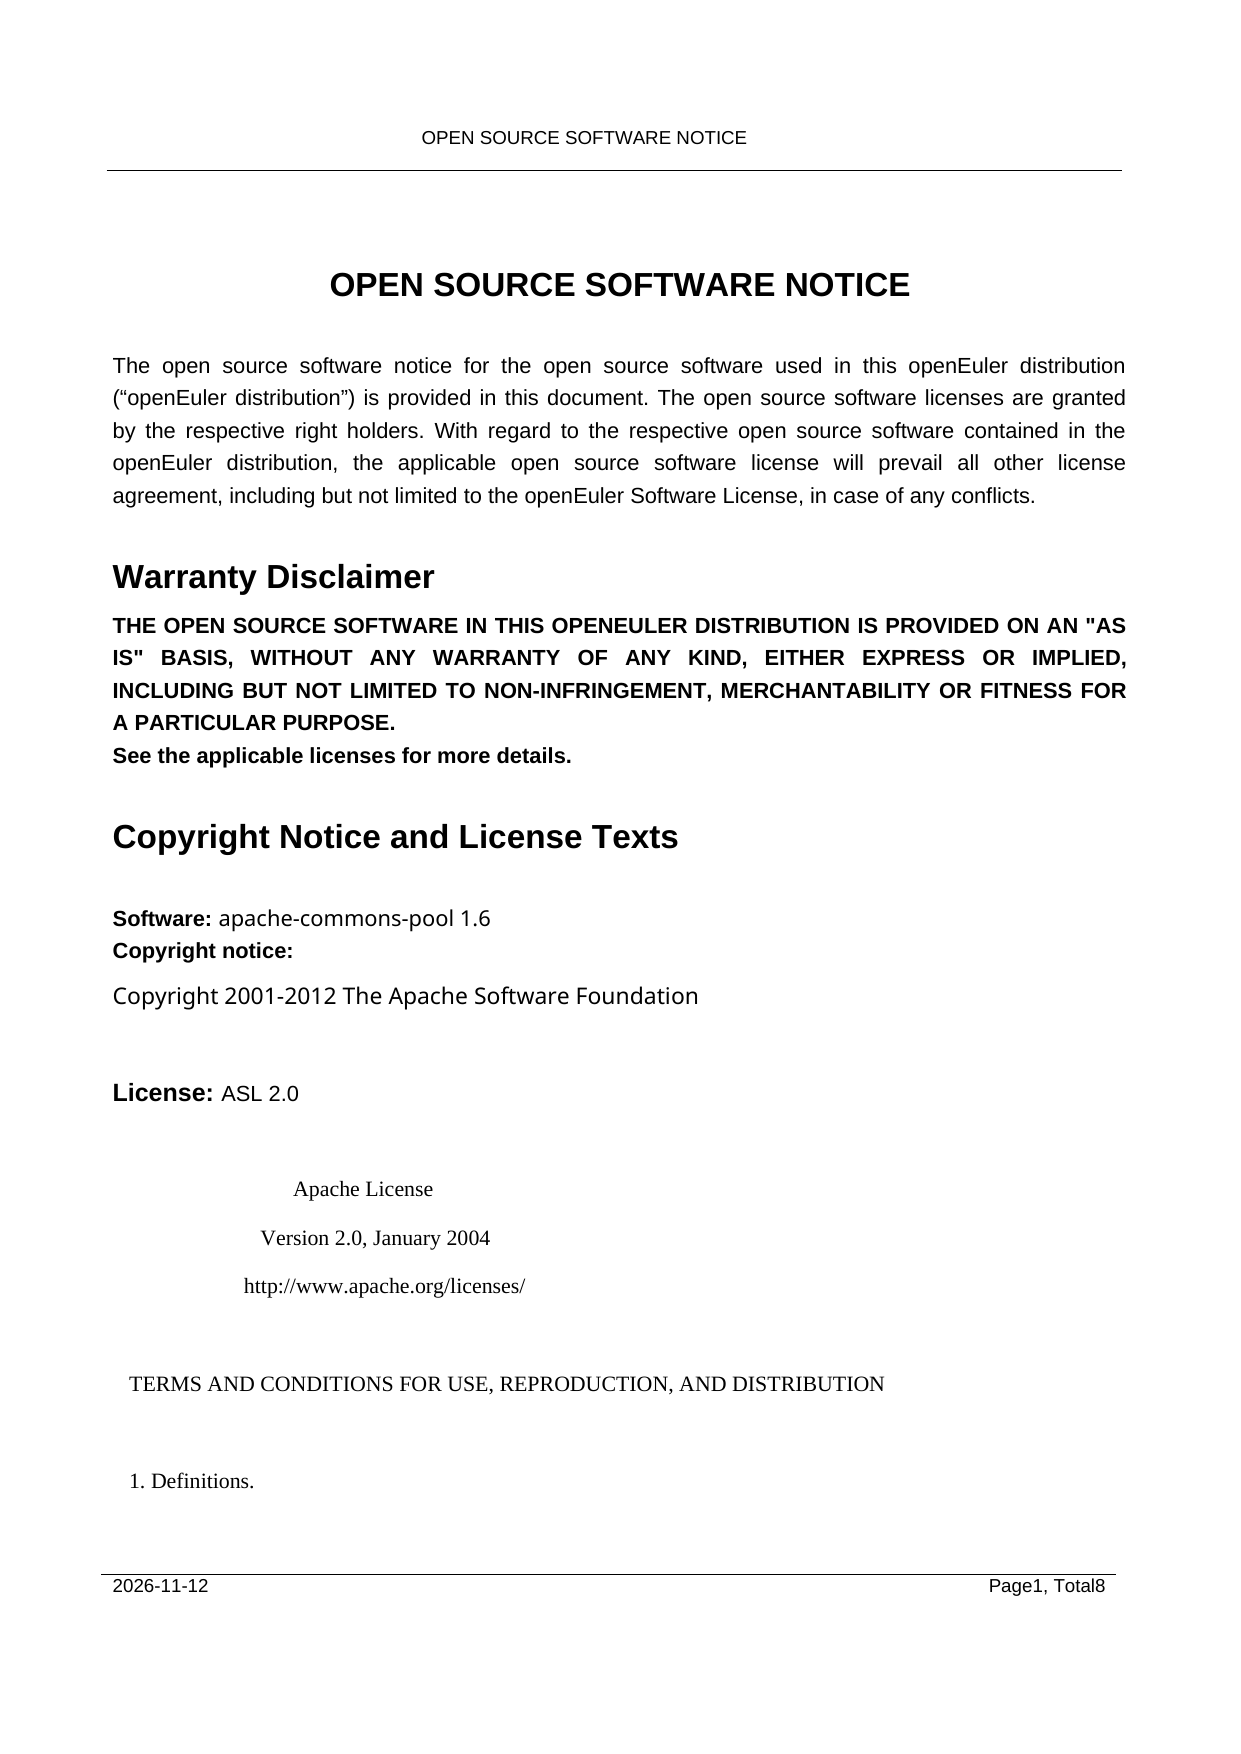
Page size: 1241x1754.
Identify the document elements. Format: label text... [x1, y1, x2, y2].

text Copyright 2001-2012 The Apache Software Foundation [112, 979, 1128, 1060]
text Warranty Disclaimer [112, 544, 1128, 609]
text OPEN SOURCE SOFTWARE NOTICE [112, 251, 1128, 316]
text THE OPEN SOURCE SOFTWARE IN THIS OPENEULER DISTRIBUTION IS PROVIDED ON AN "AS IS" BASIS, WITHOUT ANY WARRANTY OF ANY KIND, EITHER EXPRESS OR IMPLIED, INCLUDING BUT NOT LIMITED TO NON-INFRINGEMENT, MERCHANTABILITY OR FITNESS FOR A PARTICULAR PURPOSE. See the applicable licenses for more details. [112, 609, 1128, 771]
text The open source software notice for the open source software used in this openEuler distribution (“openEuler distribution”) is provided in this document. The open source software licenses are granted by the respective right holders. With regard to the respective open source software contained in the openEuler distribution, the applicable open source software license will prevail all other license agreement, including but not limited to the openEuler Software License, in case of any conflicts. [112, 349, 1128, 511]
text License: ASL 2.0 [112, 1077, 1128, 1109]
text Copyright Notice and License Texts [112, 804, 1128, 869]
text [112, 1123, 1128, 1497]
text Copyright notice: [112, 934, 1128, 966]
text Software: apache-commons-pool 1.6 [112, 901, 1128, 934]
